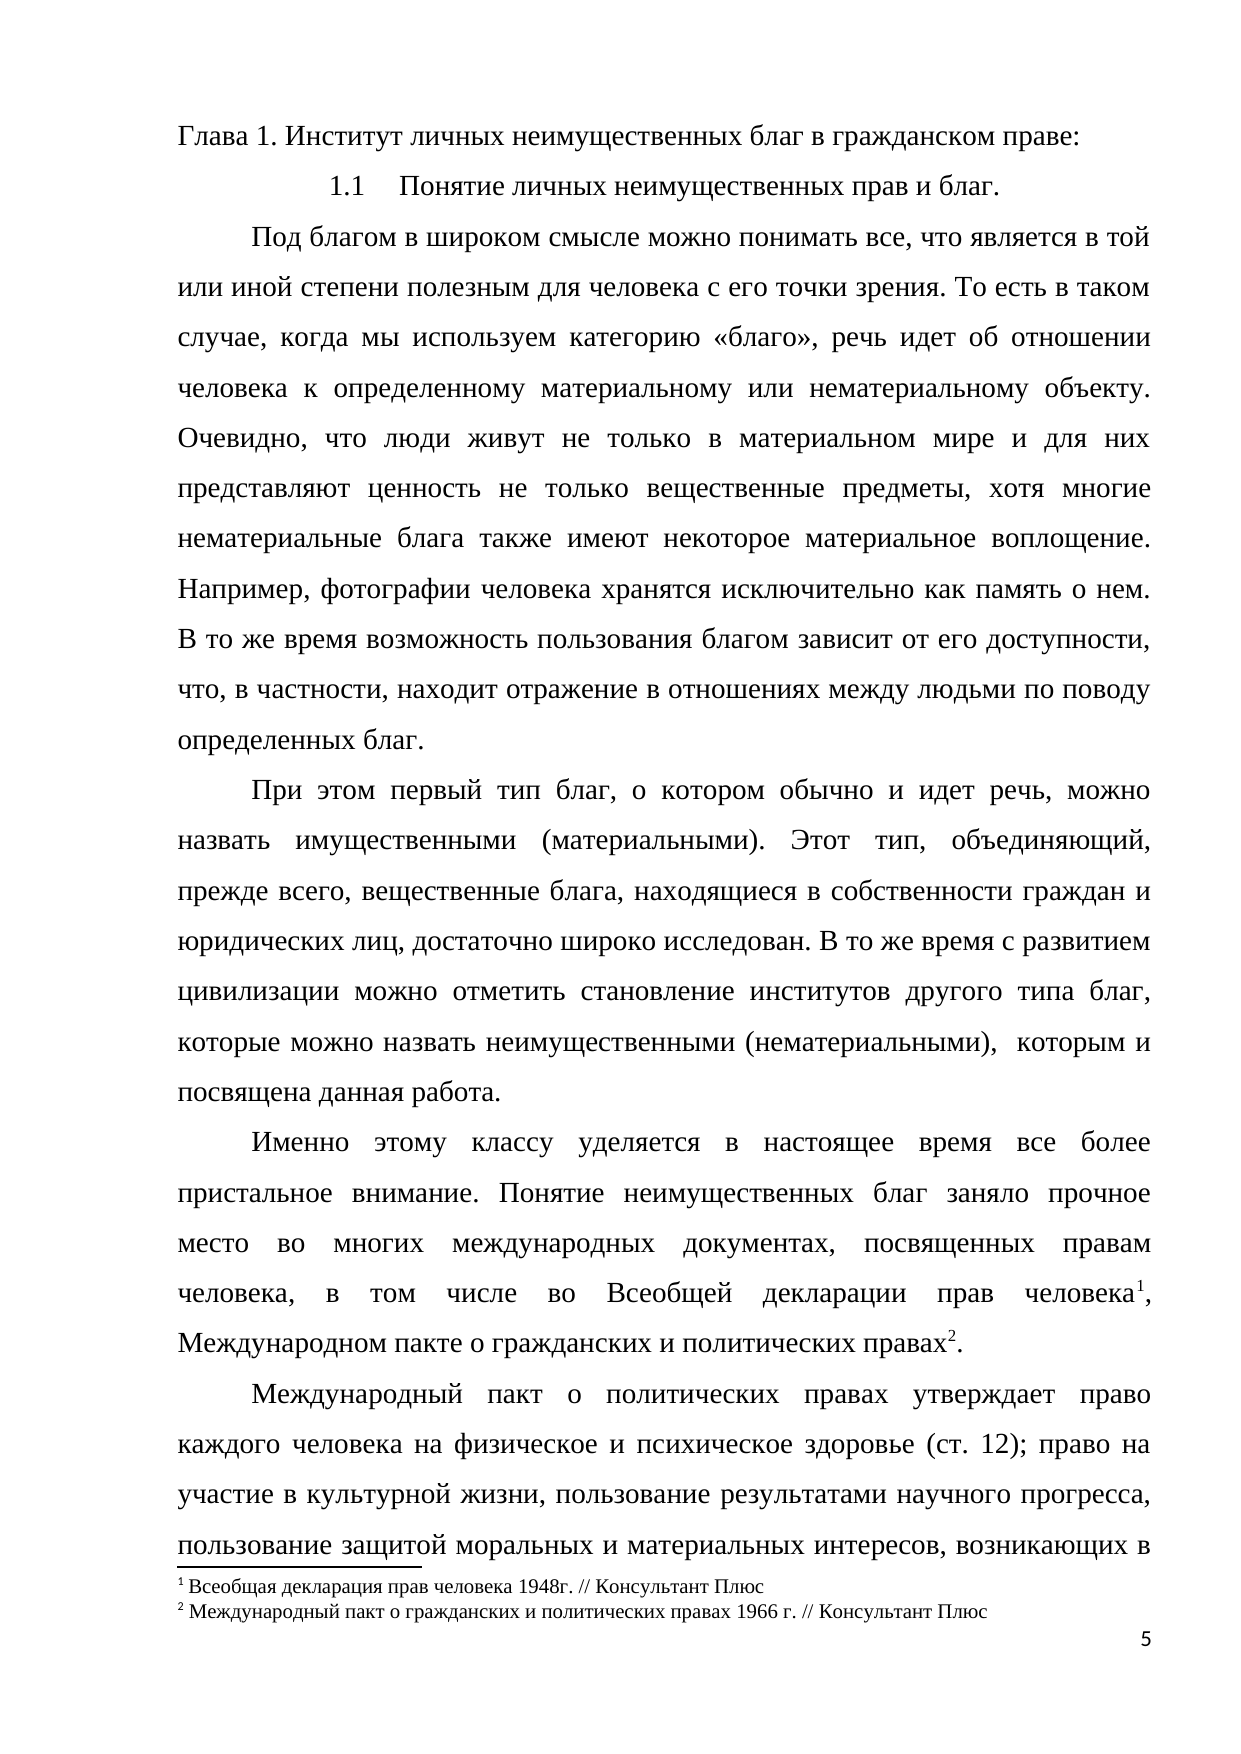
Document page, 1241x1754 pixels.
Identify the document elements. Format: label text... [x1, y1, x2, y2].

text Под благом в широком смысле можно понимать все, что является в той или иной степени полезным для человека с его точки зрения. То есть в таком случае, когда мы используем категорию «благо», речь идет об отношении человека к определенному материальному или нематериальному объекту. Очевидно, что люди живут не только в материальном мире и для них представляют ценность не только вещественные предметы, хотя многие нематериальные блага также имеют некоторое материальное воплощение. Например, фотографии человека хранятся исключительно как память о нем. В то же время возможность пользования благом зависит от его доступности, что, в частности, находит отражение в отношениях между людьми по поводу определенных благ. [177, 219, 1152, 755]
text При этом первый тип благ, о котором обычно и идет речь, можно назвать имущественными (материальными). Этот тип, объединяющий, прежде всего, вещественные блага, находящиеся в собственности граждан и юридических лиц, достаточно широко исследован. В то же время с развитием цивилизации можно отметить становление институтов другого типа благ, которые можно назвать неимущественными (нематериальными), которым и посвящена данная работа. [177, 772, 1152, 1108]
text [177, 1376, 1152, 1560]
text Именно этому классу уделяется в настоящее время все более пристальное внимание. Понятие неимущественных благ заняло прочное место во многих международных документах, посвященных правам человека, в том числе во Всеобщей декларации прав человека, Международном пакте о гражданских и политических правах. [177, 1124, 1152, 1359]
list Понятие личных неимущественных прав и благ. [177, 168, 1152, 202]
text Глава 1. Институт личных неимущественных благ в гражданском праве: [177, 118, 1152, 152]
